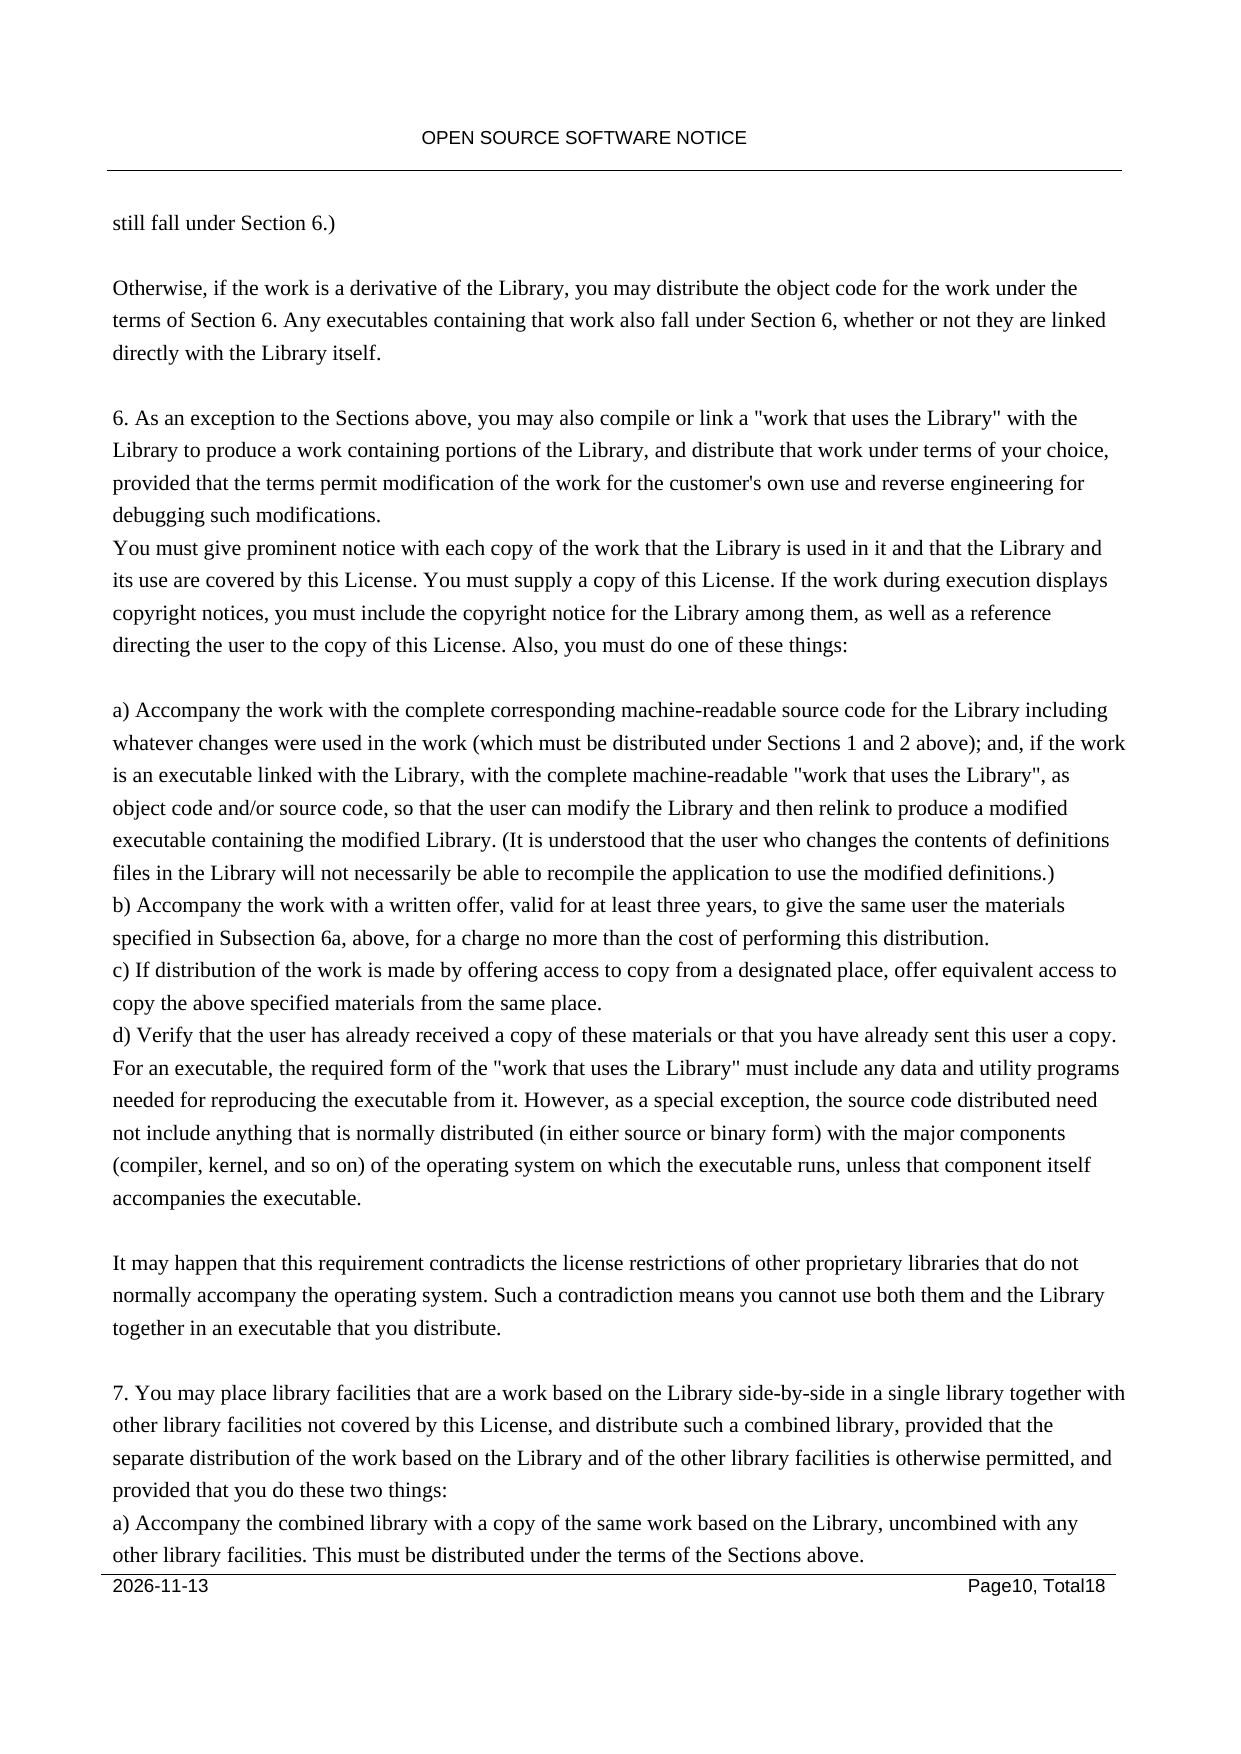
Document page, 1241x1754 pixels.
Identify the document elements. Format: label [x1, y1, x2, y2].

text [112, 206, 1128, 1571]
